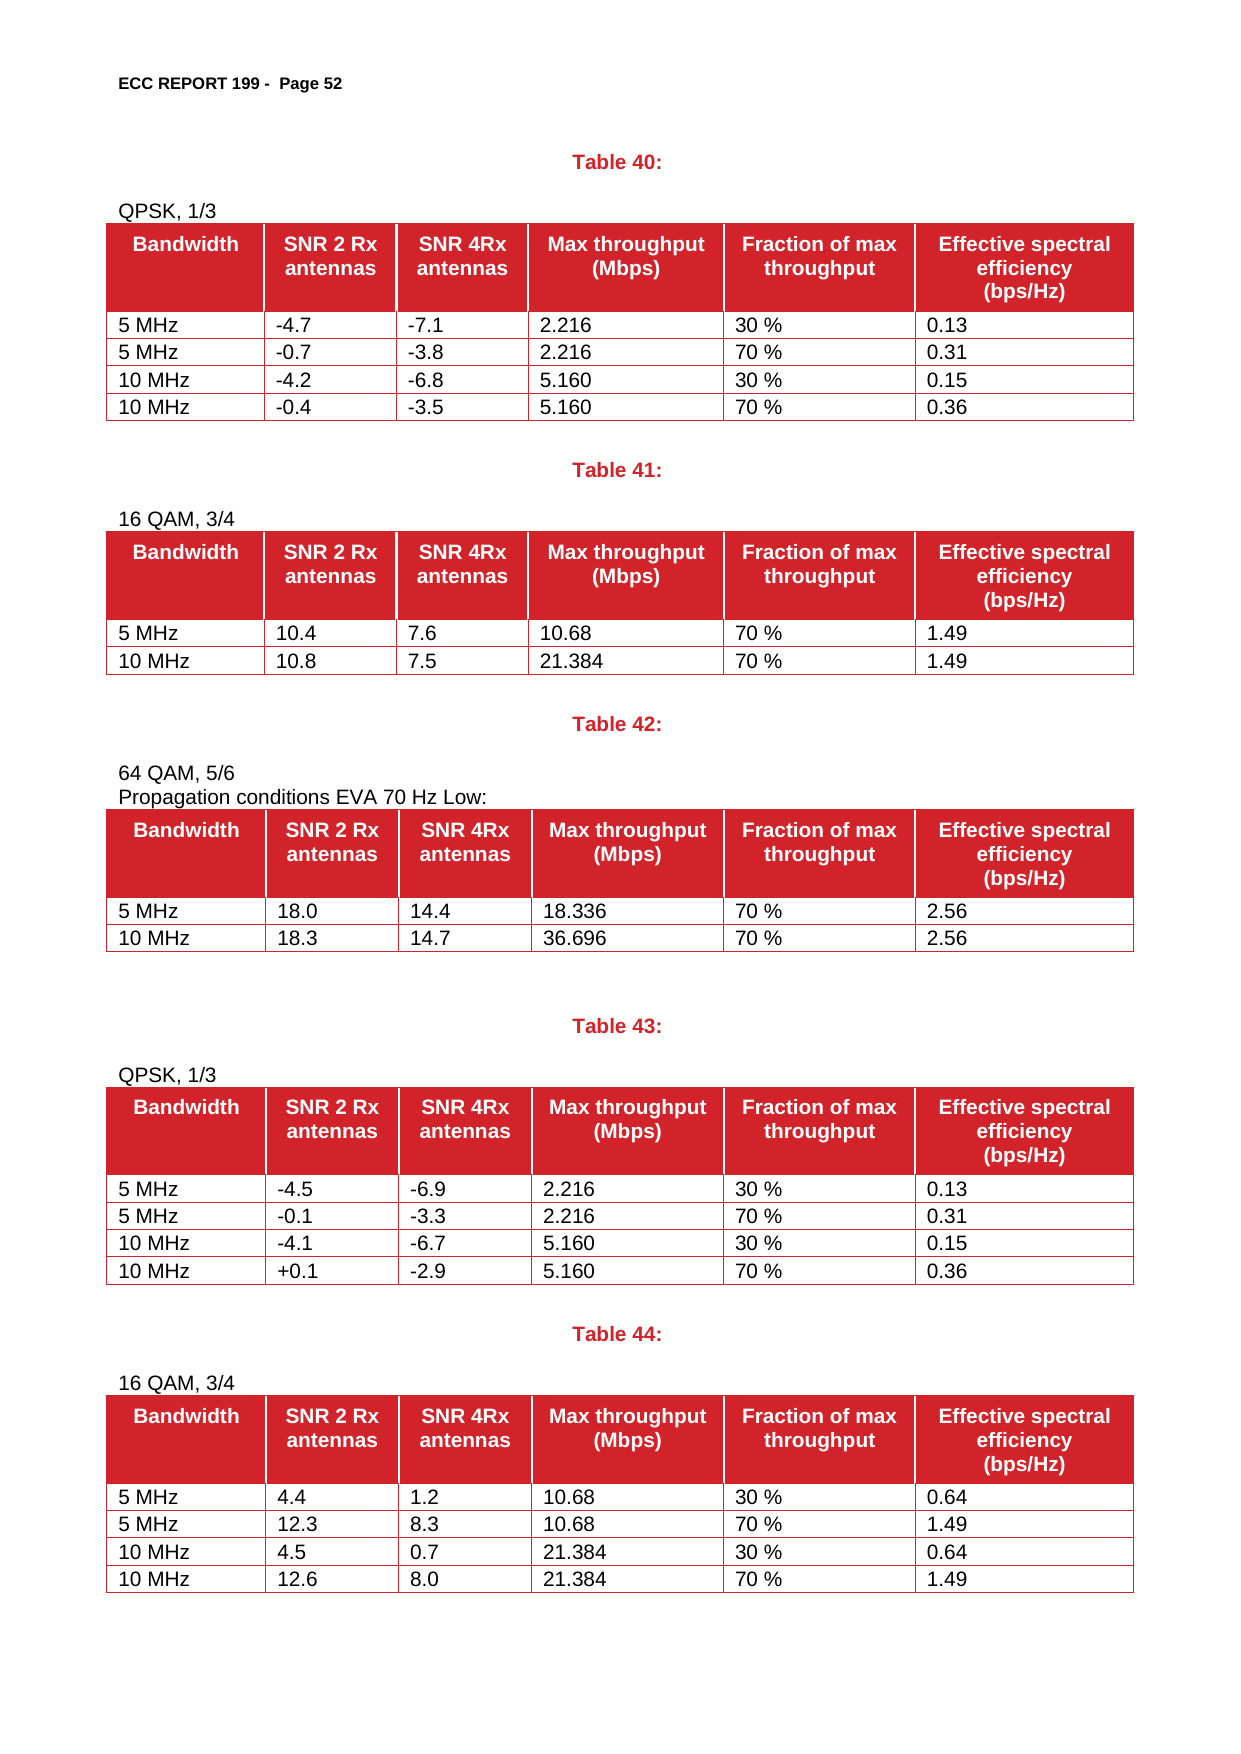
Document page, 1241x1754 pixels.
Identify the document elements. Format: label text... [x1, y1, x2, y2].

table_cell -4.2 [265, 366, 396, 392]
text QPSK, 1/3 [118, 199, 1122, 223]
text 16 QAM, 3/4 [118, 507, 1122, 531]
table_cell 70 % [724, 394, 915, 420]
table_cell 0.7 [399, 1538, 531, 1564]
table_cell -0.1 [266, 1203, 398, 1229]
table_header Fraction of max throughput [725, 810, 914, 897]
table_header Bandwidth [107, 1088, 265, 1174]
table_cell 2.216 [532, 1175, 723, 1202]
table_cell 70 % [724, 925, 915, 951]
table_cell 10 MHz [107, 394, 264, 420]
table_cell 5.160 [529, 394, 723, 420]
table_cell 12.6 [266, 1566, 398, 1592]
table_cell 10.68 [529, 620, 723, 646]
table_header SNR 2 Rx antennas [265, 532, 395, 619]
table_header SNR 4Rx antennas [400, 1088, 531, 1174]
table_cell 12.3 [266, 1511, 398, 1537]
table_cell 30 % [724, 366, 915, 392]
table_cell 4.4 [266, 1484, 398, 1510]
table_header SNR 2 Rx antennas [265, 224, 395, 311]
table_cell 10.4 [265, 620, 396, 646]
table_cell 10.68 [532, 1484, 723, 1510]
table_cell 5.160 [532, 1257, 723, 1283]
table_cell 70 % [724, 647, 915, 673]
table_cell 21.384 [532, 1566, 723, 1592]
table_header Max throughput (Mbps) [529, 224, 723, 311]
table_cell 10.68 [532, 1511, 723, 1537]
table_cell 70 % [724, 339, 915, 365]
table_cell 5 MHz [107, 312, 264, 338]
table_header Fraction of max throughput [725, 1088, 914, 1174]
table_cell 21.384 [529, 647, 723, 673]
text 16 QAM, 3/4 [118, 1371, 1122, 1395]
table_header Bandwidth [107, 1396, 265, 1483]
table_cell 0.64 [916, 1484, 1133, 1510]
table_cell 70 % [724, 898, 915, 924]
table_cell 7.5 [397, 647, 528, 673]
table_cell 70 % [724, 1203, 915, 1229]
table_cell 0.15 [916, 1230, 1133, 1256]
table_cell 0.13 [916, 312, 1133, 338]
table_cell 21.384 [532, 1538, 723, 1564]
table_cell 10 MHz [107, 1257, 265, 1283]
table_header Max throughput (Mbps) [529, 532, 723, 619]
table_cell 18.336 [532, 898, 723, 924]
table_header Effective spectral efficiency (bps/Hz) [916, 810, 1133, 897]
table_cell -6.8 [397, 366, 528, 392]
table_cell 0.31 [916, 339, 1133, 365]
table_cell 0.36 [916, 1257, 1133, 1283]
table_cell 14.4 [399, 898, 531, 924]
table_cell -0.7 [265, 339, 396, 365]
table_header Bandwidth [107, 810, 265, 897]
table_cell 10 MHz [107, 1538, 265, 1564]
table_cell -4.1 [266, 1230, 398, 1256]
table_cell 7.6 [397, 620, 528, 646]
table_cell 10 MHz [107, 1566, 265, 1592]
table_cell 10.8 [265, 647, 396, 673]
table_cell 36.696 [532, 925, 723, 951]
table_cell 5 MHz [107, 1203, 265, 1229]
table_cell 70 % [724, 620, 915, 646]
table_header Fraction of max throughput [725, 224, 914, 311]
table_cell -6.7 [399, 1230, 531, 1256]
table_cell 5 MHz [107, 1175, 265, 1202]
table_header Effective spectral efficiency (bps/Hz) [916, 224, 1133, 311]
table_cell 1.49 [916, 620, 1133, 646]
table_header Fraction of max throughput [725, 532, 914, 619]
table_cell 30 % [724, 312, 915, 338]
table_cell 1.49 [916, 1566, 1133, 1592]
table_cell 10 MHz [107, 366, 264, 392]
table_cell 0.31 [916, 1203, 1133, 1229]
table_cell -6.9 [399, 1175, 531, 1202]
table_cell 0.64 [916, 1538, 1133, 1564]
table_cell -2.9 [399, 1257, 531, 1283]
table_cell 5 MHz [107, 898, 265, 924]
table_cell 8.3 [399, 1511, 531, 1537]
table_cell -7.1 [397, 312, 528, 338]
table_cell 0.36 [916, 394, 1133, 420]
table_cell -3.8 [397, 339, 528, 365]
table_cell 70 % [724, 1566, 915, 1592]
table_cell -4.7 [265, 312, 396, 338]
table_cell 5.160 [532, 1230, 723, 1256]
table_header Max throughput (Mbps) [533, 810, 723, 897]
table_cell 10 MHz [107, 647, 264, 673]
table_cell 0.13 [916, 1175, 1133, 1202]
table_header SNR 2 Rx antennas [267, 1396, 398, 1483]
table_header Effective spectral efficiency (bps/Hz) [916, 532, 1133, 619]
table_cell -3.5 [397, 394, 528, 420]
table_cell 0.15 [916, 366, 1133, 392]
table_cell 4.5 [266, 1538, 398, 1564]
table_cell 2.216 [532, 1203, 723, 1229]
table_cell 30 % [724, 1484, 915, 1510]
table_cell -0.4 [265, 394, 396, 420]
table_cell 70 % [724, 1257, 915, 1283]
table_header SNR 2 Rx antennas [267, 810, 398, 897]
table_header Max throughput (Mbps) [533, 1396, 723, 1483]
text QPSK, 1/3 [118, 1063, 1122, 1087]
table_header SNR 4Rx antennas [400, 1396, 531, 1483]
table_header Effective spectral efficiency (bps/Hz) [916, 1396, 1133, 1483]
table_cell -3.3 [399, 1203, 531, 1229]
table_cell 18.0 [266, 898, 398, 924]
table_header Bandwidth [107, 532, 263, 619]
table_cell 1.2 [399, 1484, 531, 1510]
table_cell 30 % [724, 1175, 915, 1202]
text 64 QAM, 5/6 Propagation conditions EVA 70 Hz Low: [118, 761, 1122, 809]
table_cell 2.56 [916, 898, 1133, 924]
table_header SNR 4Rx antennas [398, 532, 527, 619]
table_cell +0.1 [266, 1257, 398, 1283]
table_header SNR 4Rx antennas [400, 810, 531, 897]
table_cell 5 MHz [107, 339, 264, 365]
table_cell 2.56 [916, 925, 1133, 951]
table_header Fraction of max throughput [725, 1396, 914, 1483]
table_header Max throughput (Mbps) [533, 1088, 723, 1174]
table_cell 18.3 [266, 925, 398, 951]
table_cell 5 MHz [107, 1511, 265, 1537]
table_cell 1.49 [916, 1511, 1133, 1537]
table_cell -4.5 [266, 1175, 398, 1202]
table_cell 70 % [724, 1511, 915, 1537]
table_header SNR 4Rx antennas [398, 224, 527, 311]
table_cell 5 MHz [107, 1484, 265, 1510]
table_cell 8.0 [399, 1566, 531, 1592]
table_cell 10 MHz [107, 925, 265, 951]
table_cell 2.216 [529, 312, 723, 338]
table_header Bandwidth [107, 224, 263, 311]
table_cell 14.7 [399, 925, 531, 951]
table_header SNR 2 Rx antennas [267, 1088, 398, 1174]
table_cell 10 MHz [107, 1230, 265, 1256]
table_header Effective spectral efficiency (bps/Hz) [916, 1088, 1133, 1174]
table_cell 30 % [724, 1538, 915, 1564]
table_cell 5.160 [529, 366, 723, 392]
table_cell 2.216 [529, 339, 723, 365]
table_cell 1.49 [916, 647, 1133, 673]
table_cell 5 MHz [107, 620, 264, 646]
table_cell 30 % [724, 1230, 915, 1256]
